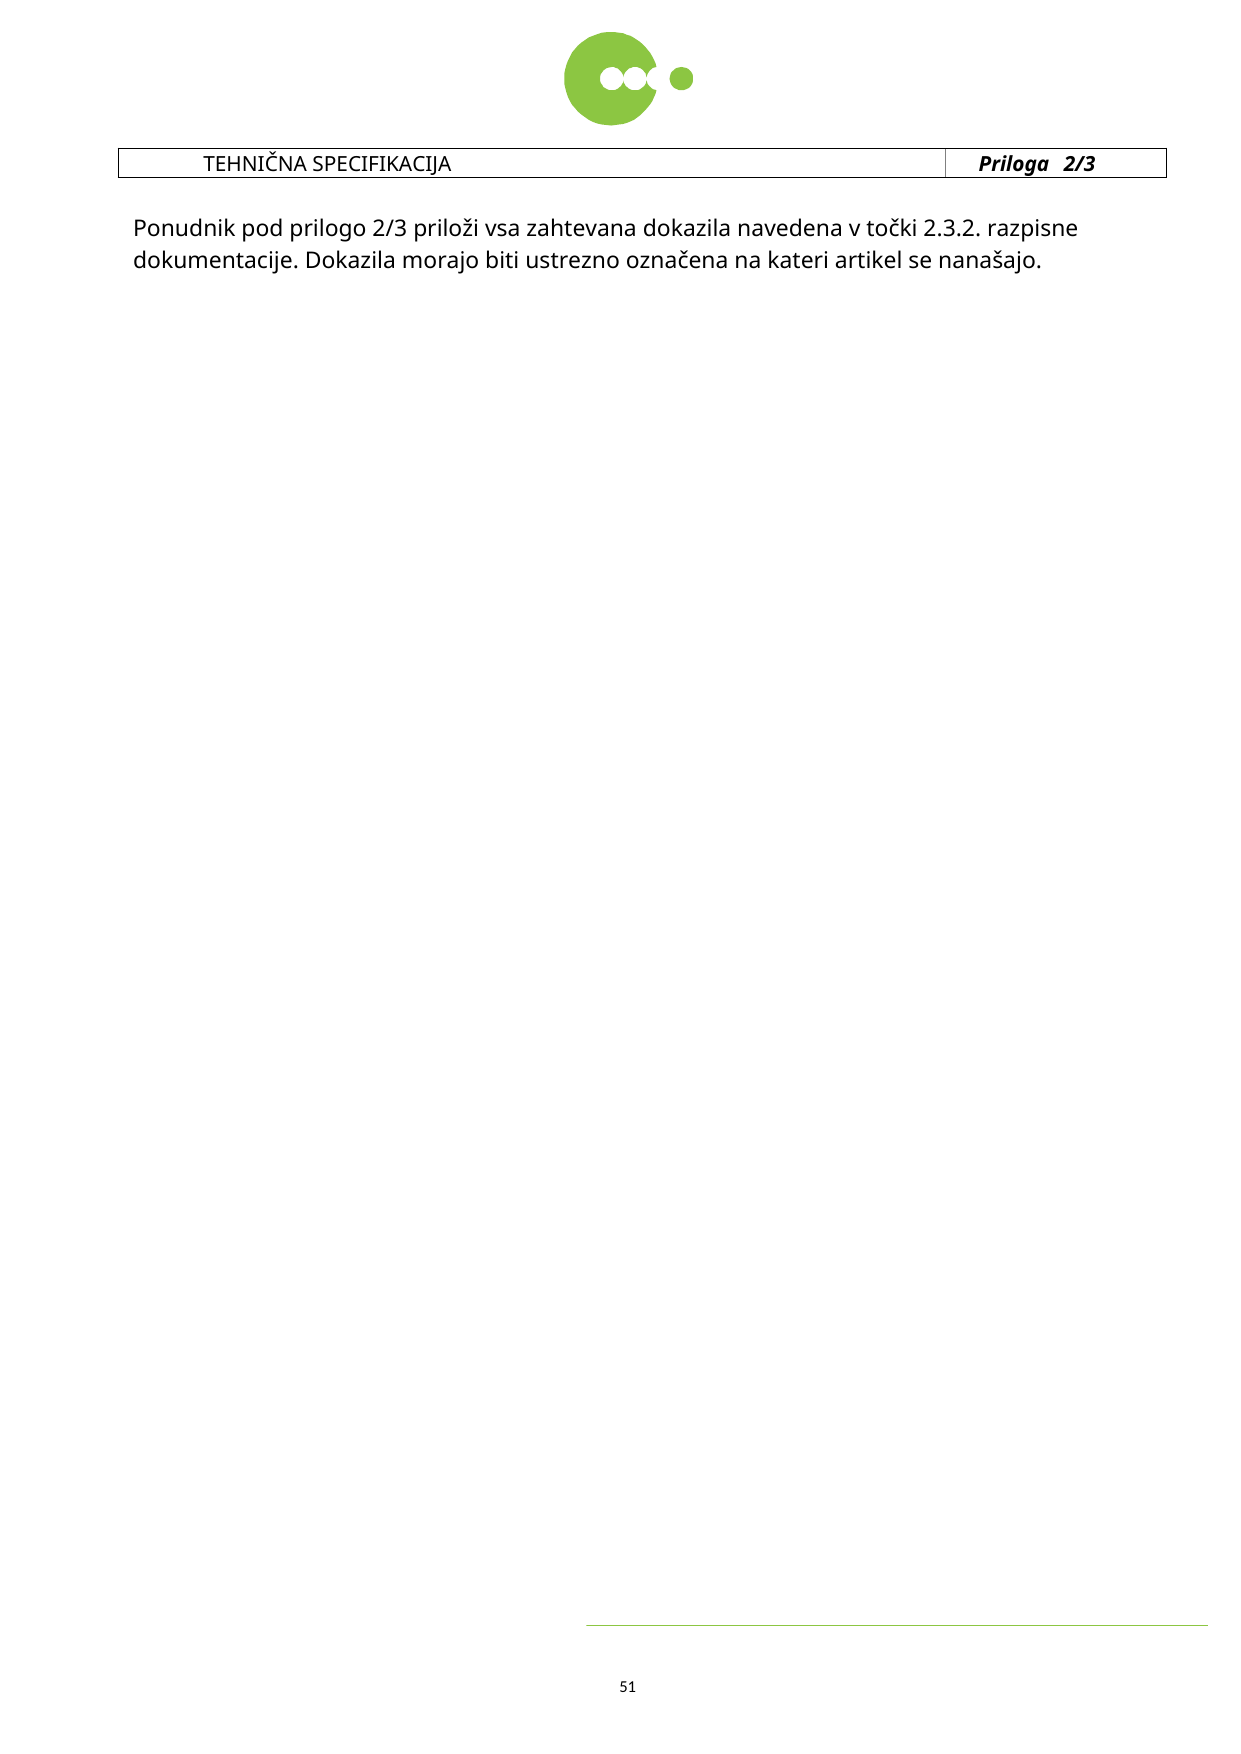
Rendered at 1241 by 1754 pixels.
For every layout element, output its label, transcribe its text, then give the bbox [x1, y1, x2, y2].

table_header 2/3 [1056, 149, 1166, 177]
table_header [119, 149, 196, 177]
table_header Priloga [946, 149, 1056, 177]
table_header TEHNIČNA SPECIFIKACIJA [196, 149, 945, 177]
text Ponudnik pod prilogo 2/3 priloži vsa zahtevana dokazila navedena v točki 2.3.2. razpisne dokumentacije. Dokazila morajo biti ustrezno označena na kateri artikel se nanašajo. [133, 212, 1122, 275]
